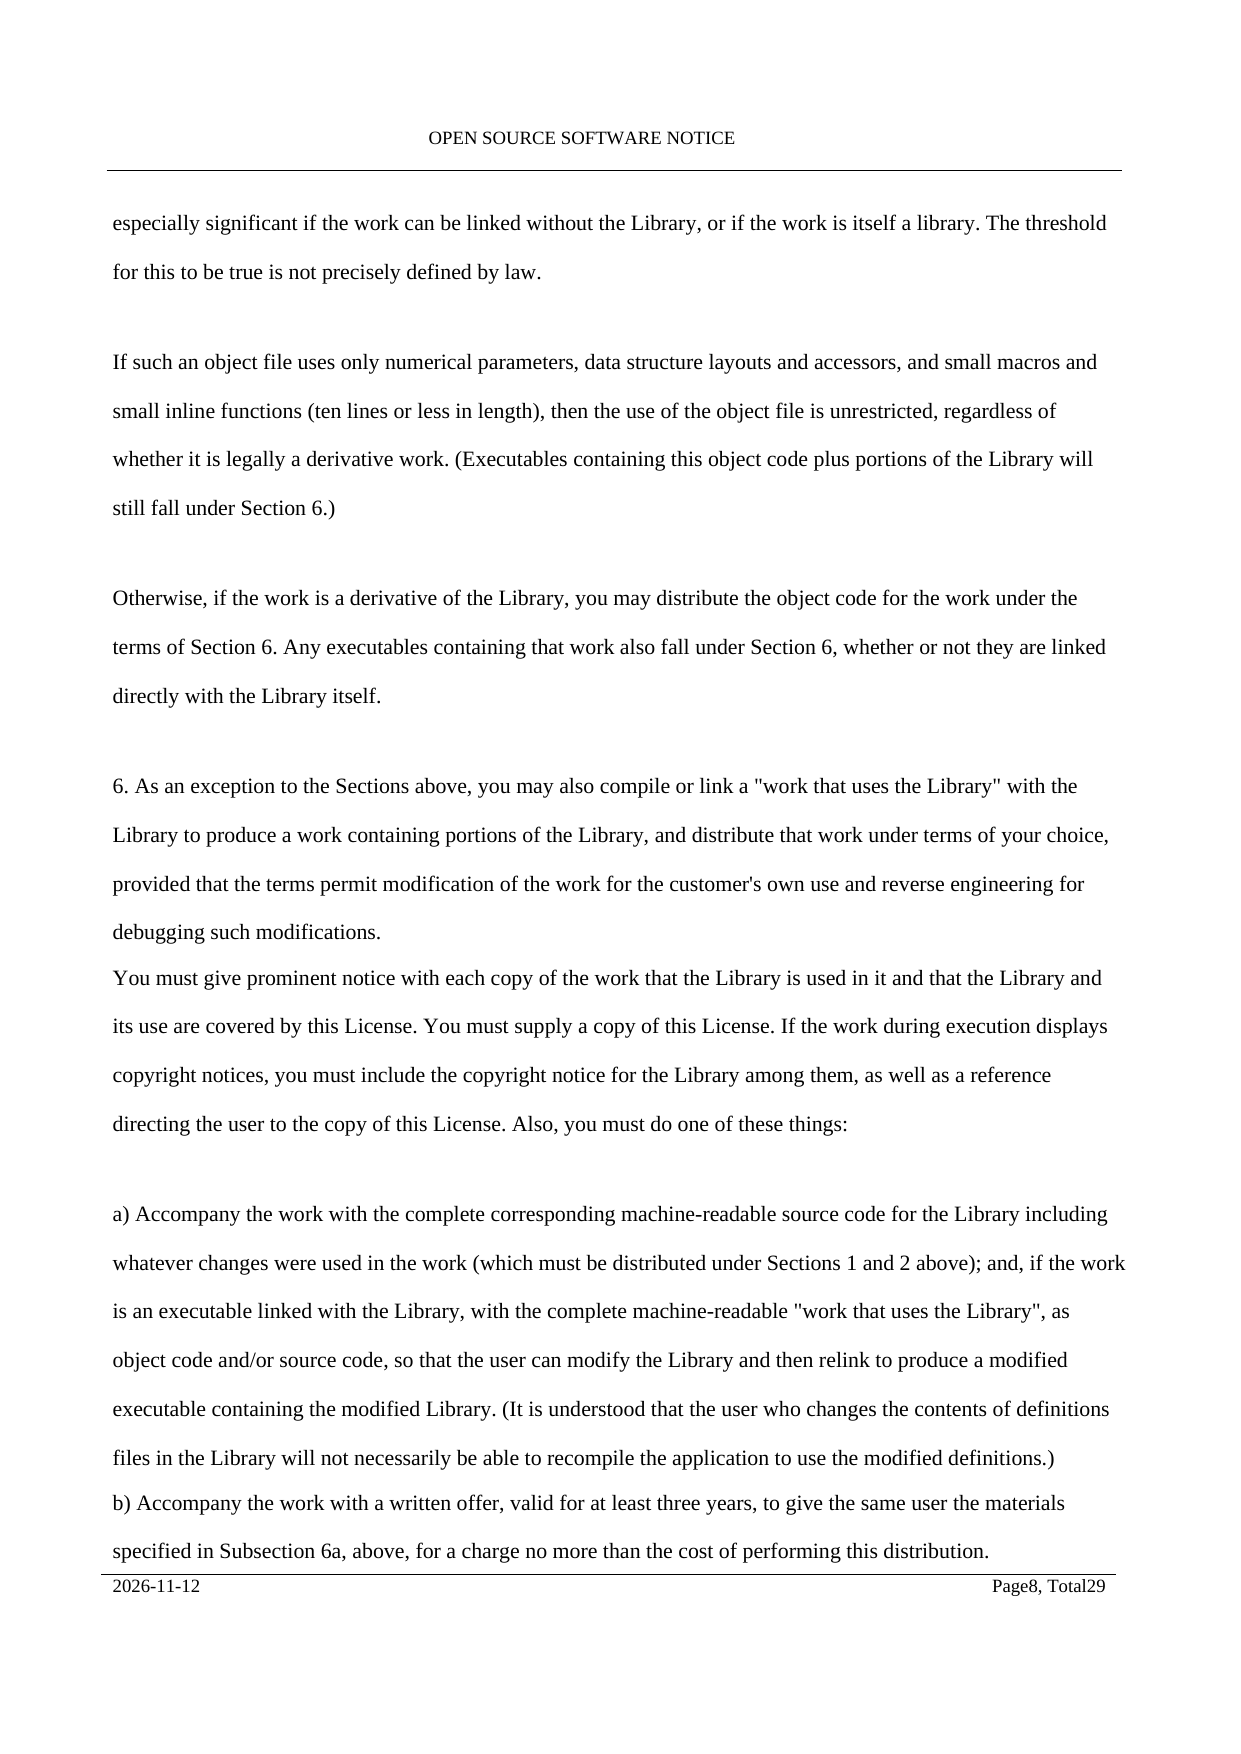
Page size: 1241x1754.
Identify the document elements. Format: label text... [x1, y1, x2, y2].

text If such an object file uses only numerical parameters, data structure layouts and accessors, and small macros and small inline functions (ten lines or less in length), then the use of the object file is unrestricted, regardless of whether it is legally a derivative work. (Executables containing this object code plus portions of the Library will still fall under Section 6.) [112, 345, 1128, 524]
text a) Accompany the work with the complete corresponding machine-readable source code for the Library including whatever changes were used in the work (which must be distributed under Sections 1 and 2 above); and, if the work is an executable linked with the Library, with the complete machine-readable "work that uses the Library", as object code and/or source code, so that the user can modify the Library and then relink to produce a modified executable containing the modified Library. (It is understood that the user who changes the contents of definitions files in the Library will not necessarily be able to recompile the application to use the modified definitions.) [112, 1197, 1128, 1473]
text Otherwise, if the work is a derivative of the Library, you may distribute the object code for the work under the terms of Section 6. Any executables containing that work also fall under Section 6, whether or not they are linked directly with the Library itself. [112, 582, 1128, 712]
text 6. As an exception to the Sections above, you may also compile or link a "work that uses the Library" with the Library to produce a work containing portions of the Library, and distribute that work under terms of your choice, provided that the terms permit modification of the work for the customer's own use and reverse engineering for debugging such modifications. [112, 769, 1128, 948]
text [112, 206, 1128, 288]
text You must give prominent notice with each copy of the work that the Library is used in it and that the Library and its use are covered by this License. You must supply a copy of this License. If the work during execution displays copyright notices, you must include the copyright notice for the Library among them, as well as a reference directing the user to the copy of this License. Also, you must do one of these things: [112, 961, 1128, 1139]
text b) Accompany the work with a written offer, valid for at least three years, to give the same user the materials specified in Subsection 6a, above, for a charge no more than the cost of performing this distribution. [112, 1486, 1128, 1567]
